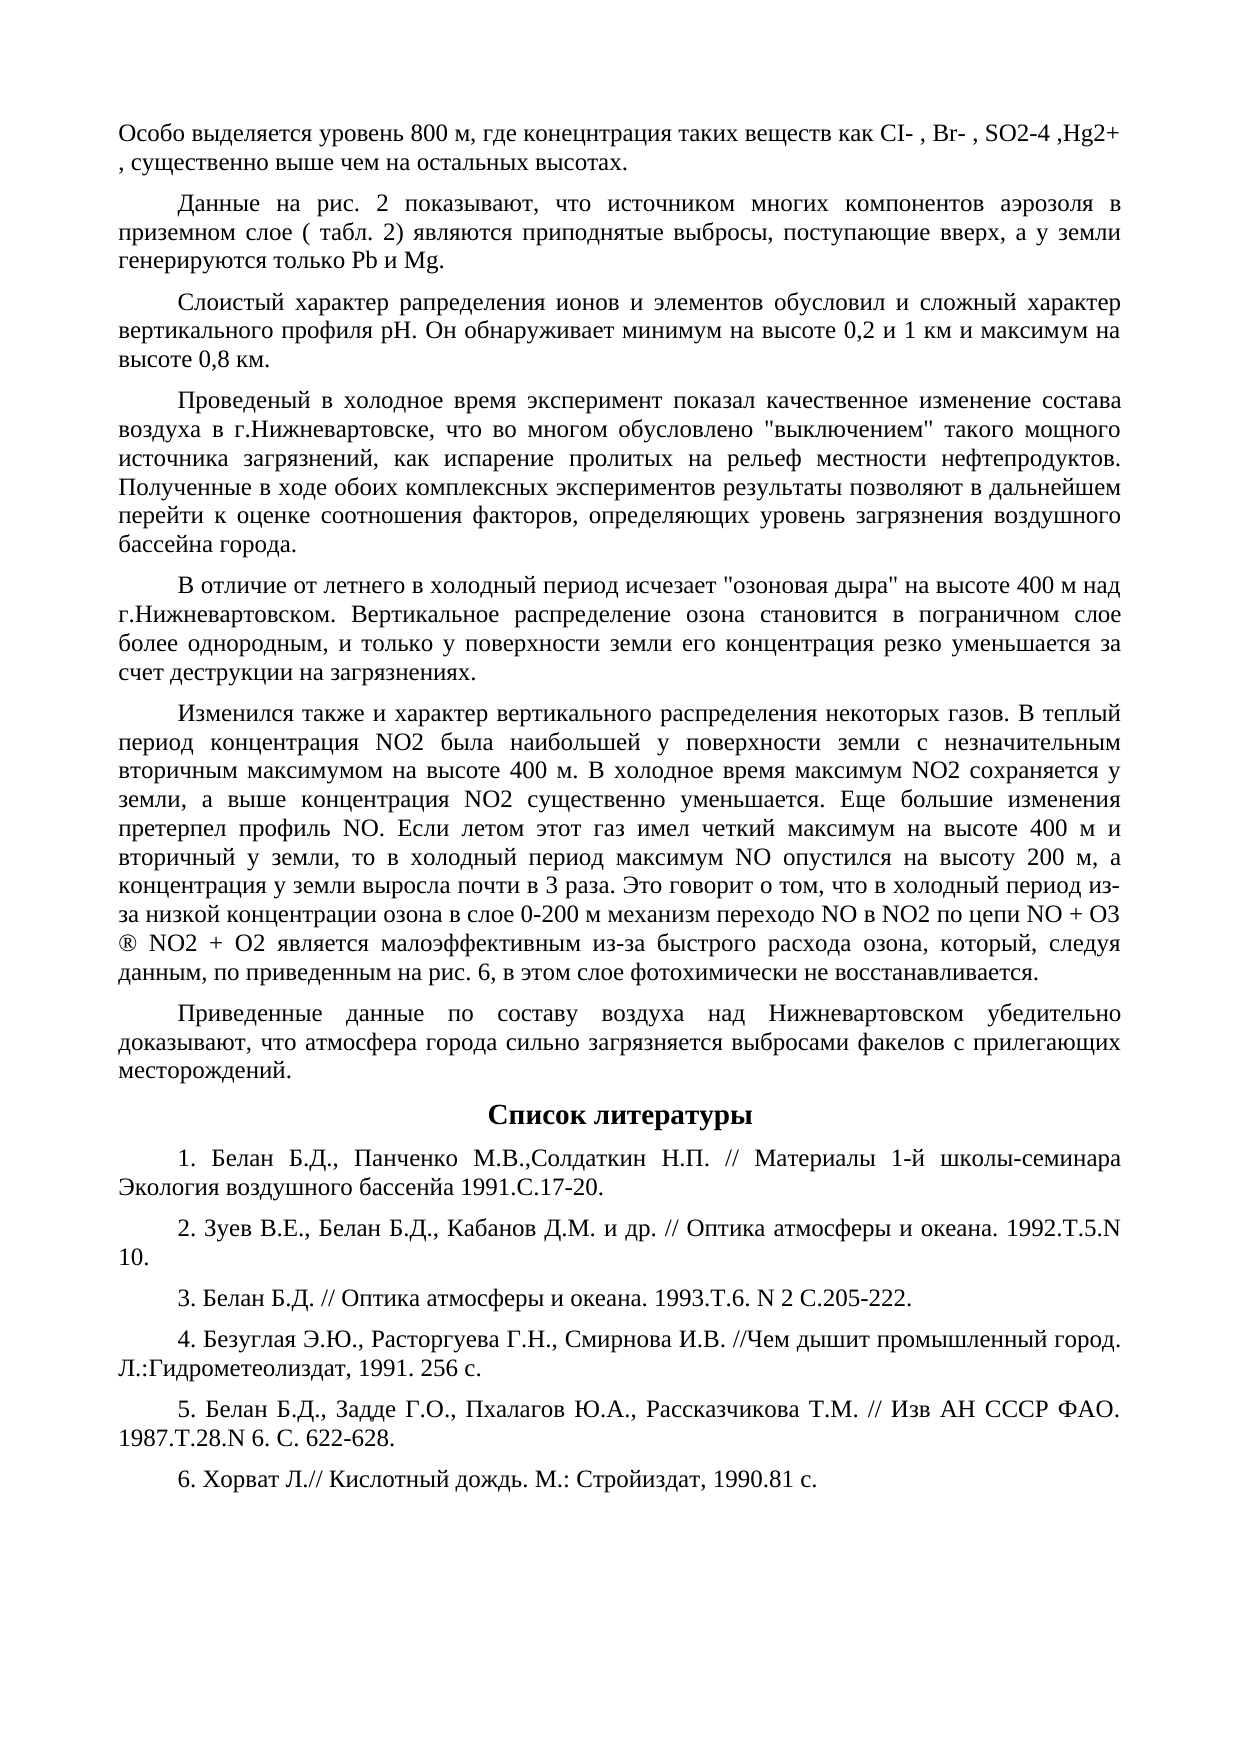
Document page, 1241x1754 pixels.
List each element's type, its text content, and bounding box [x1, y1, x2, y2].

text 2. Зуев В.Е., Белан Б.Д., Кабанов Д.М. и др. // Оптика атмосферы и океана. 1992.Т.5.N 10. [118, 1213, 1122, 1270]
text Список литературы [118, 1097, 1122, 1130]
text 3. Белан Б.Д. // Оптика атмосферы и океана. 1993.Т.6. N 2 С.205-222. [118, 1283, 1122, 1312]
text 4. Безуглая Э.Ю., Расторгуева Г.Н., Смирнова И.В. //Чем дышит промышленный город. Л.:Гидрометеолиздат, 1991. 256 с. [118, 1324, 1122, 1382]
text Проведеный в холодное время эксперимент показал качественное изменение состава воздуха в г.Нижневартовске, что во многом обусловлено "выключением" такого мощного источника загрязнений, как испарение пролитых на рельеф местности нефтепродуктов. Полученные в ходе обоих комплексных экспериментов результаты позволяют в дальнейшем перейти к оценке соотношения факторов, определяющих уровень загрязнения воздушного бассейна города. [118, 386, 1122, 558]
text Данные на рис. 2 показывают, что источником многих компонентов аэрозоля в приземном слое ( табл. 2) являются приподнятые выбросы, поступающие вверх, а у земли генерируются только Pb и Mg. [118, 188, 1122, 274]
text 6. Хорват Л.// Кислотный дождь. М.: Стройиздат, 1990.81 с. [118, 1464, 1122, 1493]
text В отличие от летнего в холодный период исчезает "озоновая дыра" на высоте 400 м над г.Нижневартовском. Вертикальное распределение озона становится в пограничном слое более однородным, и только у поверхности земли его концентрация резко уменьшается за счет деструкции на загрязнениях. [118, 571, 1122, 686]
text Слоистый характер рапределения ионов и элементов обусловил и сложный характер вертикального профиля рН. Он обнаруживает минимум на высоте 0,2 и 1 км и максимум на высоте 0,8 км. [118, 287, 1122, 373]
text Изменился также и характер вертикального распределения некоторых газов. В теплый период концентрация NO2 была наибольшей у поверхности земли с незначительным вторичным максимумом на высоте 400 м. В холодное время максимум NO2 сохраняется у земли, а выше концентрация NO2 существенно уменьшается. Еще большие изменения претерпел профиль NO. Если летом этот газ имел четкий максимум на высоте 400 м и вторичный у земли, то в холодный период максимум NO опустился на высоту 200 м, а концентрация у земли выросла почти в 3 раза. Это говорит о том, что в холодный период из-за низкой концентрации озона в слое 0-200 м механизм переходо NO в NO2 по цепи NO + O3 ® NO2 + O2 является малоэффективным из-за быстрого расхода озона, который, следуя данным, по приведенным на рис. 6, в этом слое фотохимически не восстанавливается. [118, 698, 1122, 986]
text 1. Белан Б.Д., Панченко М.В.,Солдаткин Н.П. // Материалы 1-й школы-семинара Экология воздушного бассенйа 1991.С.17-20. [118, 1143, 1122, 1200]
text Приведенные данные по составу воздуха над Нижневартовском убедительно доказывают, что атмосфера города сильно загрязняется выбросами факелов с прилегающих месторождений. [118, 998, 1122, 1084]
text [118, 118, 1122, 176]
text 5. Белан Б.Д., Задде Г.О., Пхалагов Ю.А., Рассказчикова Т.М. // Изв АН СССР ФАО. 1987.Т.28.N 6. С. 622-628. [118, 1394, 1122, 1452]
